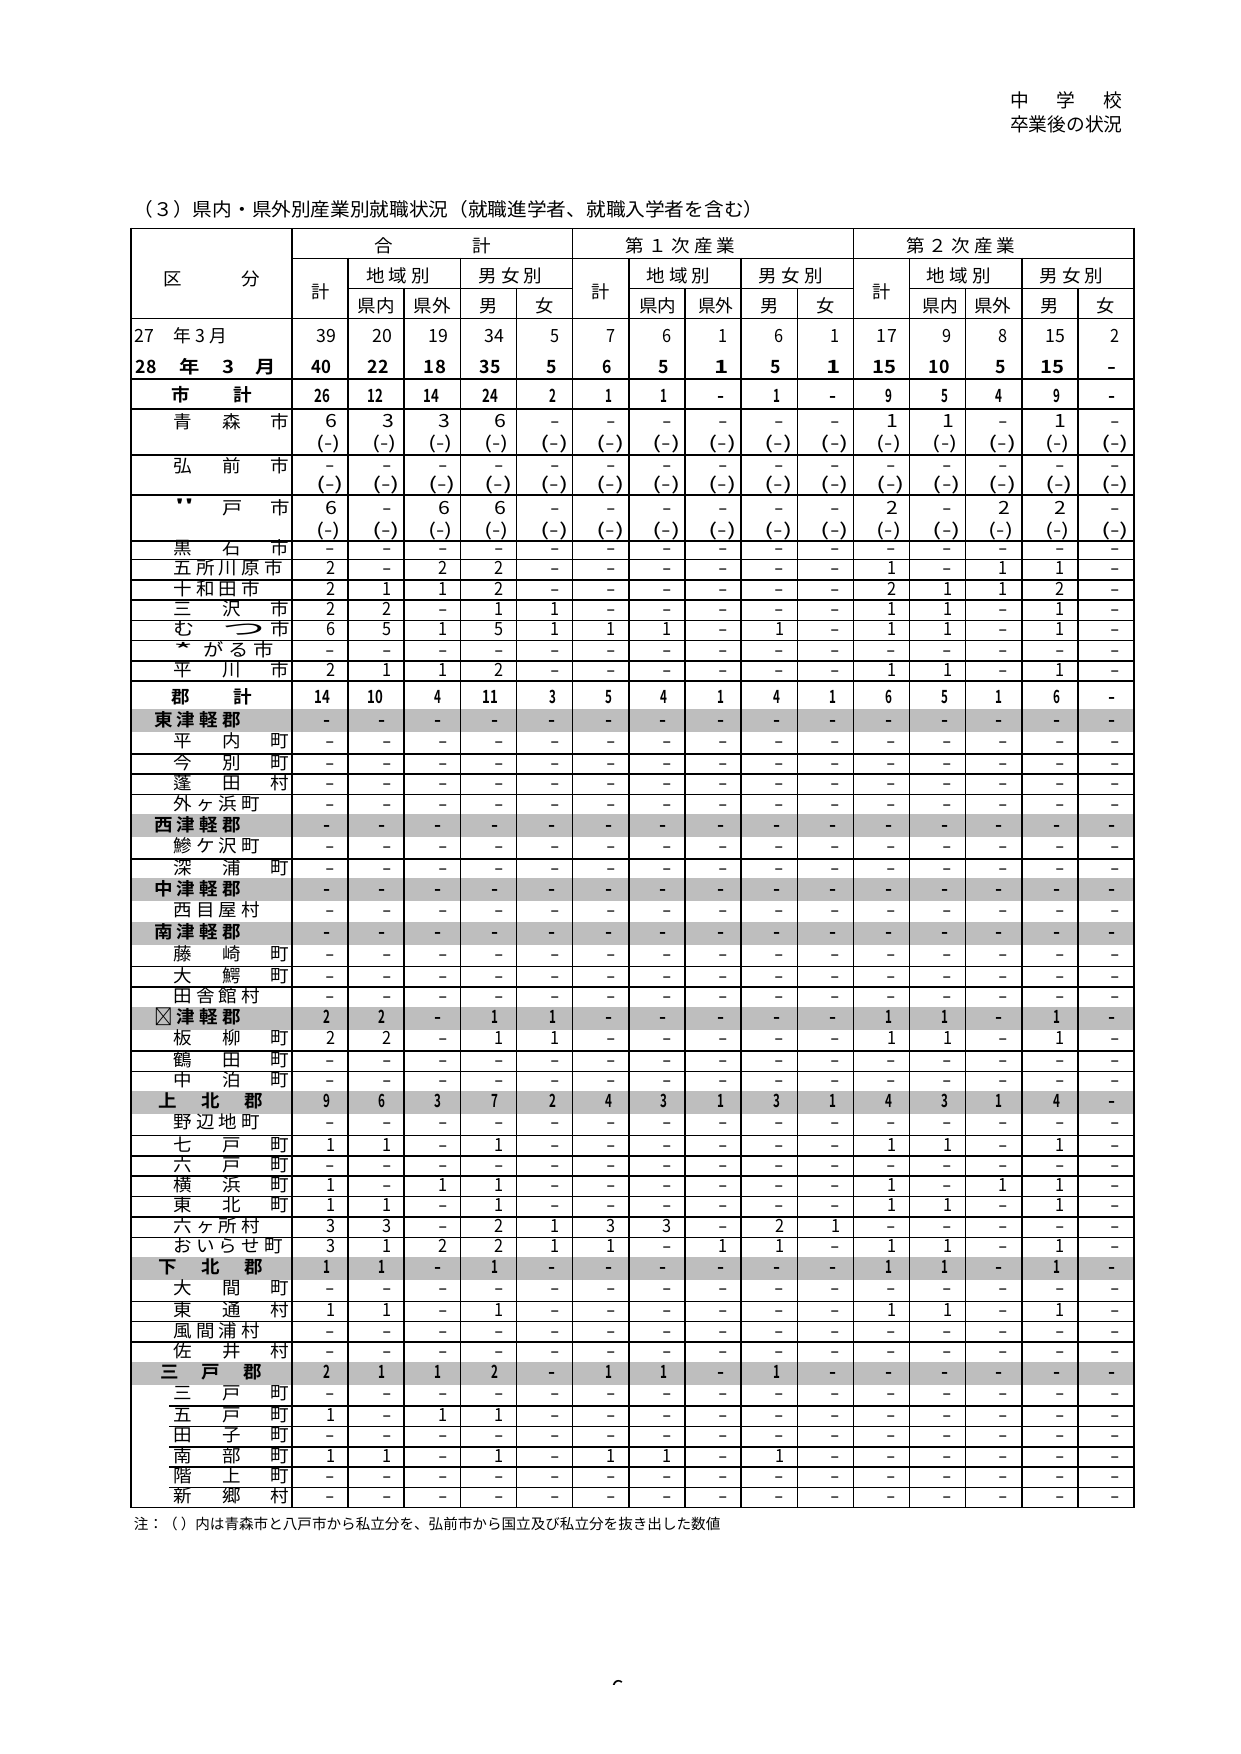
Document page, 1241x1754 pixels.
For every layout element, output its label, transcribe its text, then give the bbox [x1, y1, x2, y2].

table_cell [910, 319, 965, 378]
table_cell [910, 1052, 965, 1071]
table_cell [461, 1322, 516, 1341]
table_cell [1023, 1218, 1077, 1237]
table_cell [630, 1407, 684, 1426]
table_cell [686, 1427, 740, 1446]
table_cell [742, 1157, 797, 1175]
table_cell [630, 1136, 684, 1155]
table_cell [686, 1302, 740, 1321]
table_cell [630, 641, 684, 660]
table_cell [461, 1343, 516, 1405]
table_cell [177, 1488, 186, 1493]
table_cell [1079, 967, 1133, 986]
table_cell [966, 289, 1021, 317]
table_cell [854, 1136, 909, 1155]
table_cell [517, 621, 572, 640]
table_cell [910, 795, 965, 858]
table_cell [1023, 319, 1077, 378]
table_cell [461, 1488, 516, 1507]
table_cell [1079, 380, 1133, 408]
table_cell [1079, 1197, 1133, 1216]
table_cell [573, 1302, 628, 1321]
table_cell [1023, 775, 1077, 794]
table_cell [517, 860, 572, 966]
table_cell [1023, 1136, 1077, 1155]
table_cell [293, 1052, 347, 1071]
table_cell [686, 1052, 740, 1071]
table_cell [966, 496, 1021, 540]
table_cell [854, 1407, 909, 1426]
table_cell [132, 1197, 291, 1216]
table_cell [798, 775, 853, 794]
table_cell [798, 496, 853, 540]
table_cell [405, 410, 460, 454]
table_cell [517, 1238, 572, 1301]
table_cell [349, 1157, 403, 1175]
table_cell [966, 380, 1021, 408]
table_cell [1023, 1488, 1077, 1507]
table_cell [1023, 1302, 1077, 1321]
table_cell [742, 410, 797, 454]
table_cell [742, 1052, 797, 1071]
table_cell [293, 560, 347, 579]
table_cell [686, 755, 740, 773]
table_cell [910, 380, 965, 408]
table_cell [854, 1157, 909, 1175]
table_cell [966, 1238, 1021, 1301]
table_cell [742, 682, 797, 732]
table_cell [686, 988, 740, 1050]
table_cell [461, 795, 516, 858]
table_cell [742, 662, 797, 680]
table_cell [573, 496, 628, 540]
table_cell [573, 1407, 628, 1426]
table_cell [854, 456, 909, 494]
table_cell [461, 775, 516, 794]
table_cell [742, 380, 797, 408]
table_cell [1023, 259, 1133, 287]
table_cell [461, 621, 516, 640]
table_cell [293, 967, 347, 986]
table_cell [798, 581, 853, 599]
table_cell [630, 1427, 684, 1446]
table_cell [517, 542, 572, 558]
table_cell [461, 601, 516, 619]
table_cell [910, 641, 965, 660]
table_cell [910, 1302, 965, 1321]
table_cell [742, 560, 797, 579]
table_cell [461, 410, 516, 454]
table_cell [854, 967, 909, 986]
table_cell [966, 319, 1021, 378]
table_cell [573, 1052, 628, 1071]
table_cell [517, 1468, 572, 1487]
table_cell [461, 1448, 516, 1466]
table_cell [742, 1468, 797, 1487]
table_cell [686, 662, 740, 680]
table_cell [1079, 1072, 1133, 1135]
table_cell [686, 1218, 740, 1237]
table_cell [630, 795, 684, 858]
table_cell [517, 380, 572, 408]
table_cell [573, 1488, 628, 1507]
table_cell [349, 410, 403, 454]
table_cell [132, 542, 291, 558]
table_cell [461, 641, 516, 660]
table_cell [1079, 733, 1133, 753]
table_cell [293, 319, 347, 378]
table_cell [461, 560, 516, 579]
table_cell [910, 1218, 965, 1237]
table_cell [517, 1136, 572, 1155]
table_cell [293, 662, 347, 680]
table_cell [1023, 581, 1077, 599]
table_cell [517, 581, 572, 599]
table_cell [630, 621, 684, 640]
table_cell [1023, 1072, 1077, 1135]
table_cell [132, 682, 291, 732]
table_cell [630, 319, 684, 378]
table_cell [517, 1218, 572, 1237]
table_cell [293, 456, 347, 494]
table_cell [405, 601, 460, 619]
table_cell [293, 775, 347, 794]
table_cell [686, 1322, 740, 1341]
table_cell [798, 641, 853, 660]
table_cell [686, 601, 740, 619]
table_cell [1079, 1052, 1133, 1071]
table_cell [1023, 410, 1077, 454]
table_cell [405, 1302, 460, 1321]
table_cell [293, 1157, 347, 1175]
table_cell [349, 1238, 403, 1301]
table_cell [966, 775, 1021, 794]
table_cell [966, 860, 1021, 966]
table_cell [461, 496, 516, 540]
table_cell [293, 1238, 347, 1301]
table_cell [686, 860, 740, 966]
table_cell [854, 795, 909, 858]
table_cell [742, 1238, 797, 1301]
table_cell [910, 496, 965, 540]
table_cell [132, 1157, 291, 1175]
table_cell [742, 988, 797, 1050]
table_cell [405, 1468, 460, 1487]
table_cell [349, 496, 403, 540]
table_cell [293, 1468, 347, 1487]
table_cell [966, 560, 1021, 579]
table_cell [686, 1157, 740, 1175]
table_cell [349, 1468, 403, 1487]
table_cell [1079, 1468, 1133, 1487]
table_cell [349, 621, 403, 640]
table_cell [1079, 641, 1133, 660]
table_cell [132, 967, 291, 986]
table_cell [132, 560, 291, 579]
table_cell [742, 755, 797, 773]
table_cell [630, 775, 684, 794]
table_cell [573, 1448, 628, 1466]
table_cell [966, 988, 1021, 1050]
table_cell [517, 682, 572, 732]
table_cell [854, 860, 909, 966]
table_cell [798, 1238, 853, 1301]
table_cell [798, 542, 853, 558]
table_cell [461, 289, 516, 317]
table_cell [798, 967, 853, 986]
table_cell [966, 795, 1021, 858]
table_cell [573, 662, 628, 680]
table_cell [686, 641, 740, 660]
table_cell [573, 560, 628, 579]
text 注：（ ）内は青森市と八戸市から私立分を、弘前市から国立及び私立分を抜き出した数値 [134, 1512, 1159, 1533]
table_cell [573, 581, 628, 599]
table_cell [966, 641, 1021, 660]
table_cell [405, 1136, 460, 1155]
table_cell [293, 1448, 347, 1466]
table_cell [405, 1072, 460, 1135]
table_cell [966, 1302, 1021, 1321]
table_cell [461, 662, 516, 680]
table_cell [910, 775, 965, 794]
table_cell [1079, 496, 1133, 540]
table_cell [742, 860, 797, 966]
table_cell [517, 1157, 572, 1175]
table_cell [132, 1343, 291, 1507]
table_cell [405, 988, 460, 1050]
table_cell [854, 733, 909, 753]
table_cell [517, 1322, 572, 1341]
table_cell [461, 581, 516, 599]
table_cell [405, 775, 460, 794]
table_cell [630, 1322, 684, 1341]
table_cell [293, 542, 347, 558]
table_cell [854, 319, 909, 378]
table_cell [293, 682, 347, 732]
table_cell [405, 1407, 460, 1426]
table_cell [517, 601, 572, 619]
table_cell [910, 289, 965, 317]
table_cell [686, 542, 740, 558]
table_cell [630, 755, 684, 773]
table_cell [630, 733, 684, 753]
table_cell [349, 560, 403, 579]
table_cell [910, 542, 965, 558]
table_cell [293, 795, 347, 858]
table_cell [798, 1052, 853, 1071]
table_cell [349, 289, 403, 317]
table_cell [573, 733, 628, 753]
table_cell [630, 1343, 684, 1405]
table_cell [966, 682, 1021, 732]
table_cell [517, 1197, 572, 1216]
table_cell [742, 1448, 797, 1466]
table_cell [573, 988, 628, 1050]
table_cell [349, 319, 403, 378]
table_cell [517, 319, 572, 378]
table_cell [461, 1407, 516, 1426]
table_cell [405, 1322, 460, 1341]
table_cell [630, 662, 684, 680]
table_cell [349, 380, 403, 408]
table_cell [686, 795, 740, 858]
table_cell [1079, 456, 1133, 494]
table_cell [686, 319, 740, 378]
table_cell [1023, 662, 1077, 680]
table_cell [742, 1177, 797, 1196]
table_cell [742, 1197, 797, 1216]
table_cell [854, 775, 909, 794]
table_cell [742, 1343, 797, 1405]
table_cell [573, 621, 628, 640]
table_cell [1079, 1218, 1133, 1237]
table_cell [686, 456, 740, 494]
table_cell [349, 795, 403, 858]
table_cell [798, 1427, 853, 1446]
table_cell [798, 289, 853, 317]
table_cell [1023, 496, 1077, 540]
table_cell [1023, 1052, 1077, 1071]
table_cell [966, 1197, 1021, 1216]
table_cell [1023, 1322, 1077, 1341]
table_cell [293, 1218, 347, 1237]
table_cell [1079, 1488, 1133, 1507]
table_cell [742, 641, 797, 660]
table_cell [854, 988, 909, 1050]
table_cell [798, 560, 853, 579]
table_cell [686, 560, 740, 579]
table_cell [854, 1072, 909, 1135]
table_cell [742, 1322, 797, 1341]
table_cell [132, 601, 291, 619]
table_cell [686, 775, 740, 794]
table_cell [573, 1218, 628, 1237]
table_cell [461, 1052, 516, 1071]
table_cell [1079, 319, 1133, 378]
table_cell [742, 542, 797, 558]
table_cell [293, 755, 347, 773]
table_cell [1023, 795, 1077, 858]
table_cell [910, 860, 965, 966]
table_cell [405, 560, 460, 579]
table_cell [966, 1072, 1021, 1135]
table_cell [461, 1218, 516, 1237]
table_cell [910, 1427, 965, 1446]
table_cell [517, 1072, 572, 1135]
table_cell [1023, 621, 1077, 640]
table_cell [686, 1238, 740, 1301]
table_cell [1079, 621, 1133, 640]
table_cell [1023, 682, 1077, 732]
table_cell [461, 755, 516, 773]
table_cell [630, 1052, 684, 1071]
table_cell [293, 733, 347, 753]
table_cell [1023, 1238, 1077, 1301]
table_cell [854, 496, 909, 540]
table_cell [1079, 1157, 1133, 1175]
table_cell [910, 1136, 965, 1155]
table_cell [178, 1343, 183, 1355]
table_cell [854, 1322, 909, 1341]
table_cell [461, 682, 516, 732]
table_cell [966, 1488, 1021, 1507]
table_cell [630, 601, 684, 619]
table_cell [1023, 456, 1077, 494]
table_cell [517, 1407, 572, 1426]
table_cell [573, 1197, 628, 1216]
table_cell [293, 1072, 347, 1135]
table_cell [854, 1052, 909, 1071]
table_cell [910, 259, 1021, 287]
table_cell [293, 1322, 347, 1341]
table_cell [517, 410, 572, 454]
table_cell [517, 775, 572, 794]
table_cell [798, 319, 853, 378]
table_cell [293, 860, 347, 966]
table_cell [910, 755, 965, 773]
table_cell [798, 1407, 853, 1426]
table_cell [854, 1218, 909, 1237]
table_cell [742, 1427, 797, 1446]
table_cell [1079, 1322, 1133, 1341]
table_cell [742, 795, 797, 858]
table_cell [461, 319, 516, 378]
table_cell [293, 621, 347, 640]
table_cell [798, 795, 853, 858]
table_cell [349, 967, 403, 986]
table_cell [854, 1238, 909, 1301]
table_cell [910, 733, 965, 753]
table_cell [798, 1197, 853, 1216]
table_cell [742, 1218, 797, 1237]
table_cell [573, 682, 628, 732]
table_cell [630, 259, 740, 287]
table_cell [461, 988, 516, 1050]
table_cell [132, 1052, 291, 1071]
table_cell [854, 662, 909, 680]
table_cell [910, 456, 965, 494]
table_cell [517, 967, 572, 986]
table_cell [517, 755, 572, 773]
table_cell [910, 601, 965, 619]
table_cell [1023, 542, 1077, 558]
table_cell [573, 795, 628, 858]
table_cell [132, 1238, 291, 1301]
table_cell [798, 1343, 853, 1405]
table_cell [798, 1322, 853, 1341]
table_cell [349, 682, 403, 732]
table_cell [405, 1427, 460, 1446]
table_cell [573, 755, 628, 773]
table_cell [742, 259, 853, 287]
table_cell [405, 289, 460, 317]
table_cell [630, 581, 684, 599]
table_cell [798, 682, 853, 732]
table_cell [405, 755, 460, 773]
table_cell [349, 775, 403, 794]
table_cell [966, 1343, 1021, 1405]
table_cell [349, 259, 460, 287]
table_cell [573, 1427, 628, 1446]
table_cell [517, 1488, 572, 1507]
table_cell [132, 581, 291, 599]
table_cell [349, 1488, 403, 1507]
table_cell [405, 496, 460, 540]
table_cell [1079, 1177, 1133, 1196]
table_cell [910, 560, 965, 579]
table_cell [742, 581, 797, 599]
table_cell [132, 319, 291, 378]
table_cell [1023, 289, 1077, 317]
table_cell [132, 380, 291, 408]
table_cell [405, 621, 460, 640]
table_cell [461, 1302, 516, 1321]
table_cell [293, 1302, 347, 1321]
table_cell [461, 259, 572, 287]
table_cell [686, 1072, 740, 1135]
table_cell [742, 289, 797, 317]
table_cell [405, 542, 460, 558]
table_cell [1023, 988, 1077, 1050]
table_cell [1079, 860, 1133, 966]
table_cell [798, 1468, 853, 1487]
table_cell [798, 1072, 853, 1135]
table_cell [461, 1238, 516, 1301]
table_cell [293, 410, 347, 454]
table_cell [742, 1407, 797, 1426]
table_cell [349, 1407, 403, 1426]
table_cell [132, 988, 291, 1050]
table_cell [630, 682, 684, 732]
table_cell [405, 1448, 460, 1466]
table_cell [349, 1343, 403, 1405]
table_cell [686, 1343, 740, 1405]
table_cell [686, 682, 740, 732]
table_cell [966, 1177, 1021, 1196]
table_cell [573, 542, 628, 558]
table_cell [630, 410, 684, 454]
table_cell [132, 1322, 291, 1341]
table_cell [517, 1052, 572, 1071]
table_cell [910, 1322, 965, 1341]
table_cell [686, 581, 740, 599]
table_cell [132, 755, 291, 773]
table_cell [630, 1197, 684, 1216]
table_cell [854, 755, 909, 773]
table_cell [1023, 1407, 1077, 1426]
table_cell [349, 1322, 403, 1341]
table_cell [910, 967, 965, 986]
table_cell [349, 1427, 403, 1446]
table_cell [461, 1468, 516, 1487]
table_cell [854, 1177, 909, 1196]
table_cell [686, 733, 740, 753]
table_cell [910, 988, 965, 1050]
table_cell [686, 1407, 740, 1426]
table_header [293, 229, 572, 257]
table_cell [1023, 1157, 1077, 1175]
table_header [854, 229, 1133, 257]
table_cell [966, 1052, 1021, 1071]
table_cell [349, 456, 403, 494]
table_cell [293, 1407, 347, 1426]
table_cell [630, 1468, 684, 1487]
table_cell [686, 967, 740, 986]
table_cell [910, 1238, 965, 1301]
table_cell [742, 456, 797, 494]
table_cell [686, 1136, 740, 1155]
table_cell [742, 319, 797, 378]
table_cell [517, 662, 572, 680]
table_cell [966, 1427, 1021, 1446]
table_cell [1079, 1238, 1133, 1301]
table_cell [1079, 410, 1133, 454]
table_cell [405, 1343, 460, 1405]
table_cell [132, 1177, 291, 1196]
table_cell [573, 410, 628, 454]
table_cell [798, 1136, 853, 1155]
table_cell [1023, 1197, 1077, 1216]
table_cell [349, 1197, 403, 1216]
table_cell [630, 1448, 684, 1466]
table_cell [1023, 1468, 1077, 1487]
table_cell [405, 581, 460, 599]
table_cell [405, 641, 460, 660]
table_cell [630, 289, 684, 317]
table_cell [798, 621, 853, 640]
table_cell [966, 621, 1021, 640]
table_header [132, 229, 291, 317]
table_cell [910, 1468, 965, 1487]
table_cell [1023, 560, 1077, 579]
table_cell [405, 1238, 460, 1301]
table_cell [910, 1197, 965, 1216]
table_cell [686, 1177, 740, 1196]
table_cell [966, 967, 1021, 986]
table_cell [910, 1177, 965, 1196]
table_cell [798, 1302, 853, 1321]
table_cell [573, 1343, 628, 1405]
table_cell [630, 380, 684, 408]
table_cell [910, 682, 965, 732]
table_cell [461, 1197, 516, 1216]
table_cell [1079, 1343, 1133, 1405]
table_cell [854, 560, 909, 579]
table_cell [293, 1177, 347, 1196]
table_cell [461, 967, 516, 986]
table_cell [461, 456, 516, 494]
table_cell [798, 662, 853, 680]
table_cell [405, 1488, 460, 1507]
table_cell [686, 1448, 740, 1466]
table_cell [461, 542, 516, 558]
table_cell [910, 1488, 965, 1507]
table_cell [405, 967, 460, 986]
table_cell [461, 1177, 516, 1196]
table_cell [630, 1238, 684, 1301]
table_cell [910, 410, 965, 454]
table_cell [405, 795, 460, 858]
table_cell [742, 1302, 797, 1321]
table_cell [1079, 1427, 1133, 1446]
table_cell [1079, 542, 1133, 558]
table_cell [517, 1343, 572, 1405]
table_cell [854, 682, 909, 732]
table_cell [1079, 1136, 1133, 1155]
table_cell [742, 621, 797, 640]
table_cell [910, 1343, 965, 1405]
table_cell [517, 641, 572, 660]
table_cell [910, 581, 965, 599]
text （３）県内・県外別産業別就職状況（就職進学者、就職入学者を含む） [134, 194, 1159, 221]
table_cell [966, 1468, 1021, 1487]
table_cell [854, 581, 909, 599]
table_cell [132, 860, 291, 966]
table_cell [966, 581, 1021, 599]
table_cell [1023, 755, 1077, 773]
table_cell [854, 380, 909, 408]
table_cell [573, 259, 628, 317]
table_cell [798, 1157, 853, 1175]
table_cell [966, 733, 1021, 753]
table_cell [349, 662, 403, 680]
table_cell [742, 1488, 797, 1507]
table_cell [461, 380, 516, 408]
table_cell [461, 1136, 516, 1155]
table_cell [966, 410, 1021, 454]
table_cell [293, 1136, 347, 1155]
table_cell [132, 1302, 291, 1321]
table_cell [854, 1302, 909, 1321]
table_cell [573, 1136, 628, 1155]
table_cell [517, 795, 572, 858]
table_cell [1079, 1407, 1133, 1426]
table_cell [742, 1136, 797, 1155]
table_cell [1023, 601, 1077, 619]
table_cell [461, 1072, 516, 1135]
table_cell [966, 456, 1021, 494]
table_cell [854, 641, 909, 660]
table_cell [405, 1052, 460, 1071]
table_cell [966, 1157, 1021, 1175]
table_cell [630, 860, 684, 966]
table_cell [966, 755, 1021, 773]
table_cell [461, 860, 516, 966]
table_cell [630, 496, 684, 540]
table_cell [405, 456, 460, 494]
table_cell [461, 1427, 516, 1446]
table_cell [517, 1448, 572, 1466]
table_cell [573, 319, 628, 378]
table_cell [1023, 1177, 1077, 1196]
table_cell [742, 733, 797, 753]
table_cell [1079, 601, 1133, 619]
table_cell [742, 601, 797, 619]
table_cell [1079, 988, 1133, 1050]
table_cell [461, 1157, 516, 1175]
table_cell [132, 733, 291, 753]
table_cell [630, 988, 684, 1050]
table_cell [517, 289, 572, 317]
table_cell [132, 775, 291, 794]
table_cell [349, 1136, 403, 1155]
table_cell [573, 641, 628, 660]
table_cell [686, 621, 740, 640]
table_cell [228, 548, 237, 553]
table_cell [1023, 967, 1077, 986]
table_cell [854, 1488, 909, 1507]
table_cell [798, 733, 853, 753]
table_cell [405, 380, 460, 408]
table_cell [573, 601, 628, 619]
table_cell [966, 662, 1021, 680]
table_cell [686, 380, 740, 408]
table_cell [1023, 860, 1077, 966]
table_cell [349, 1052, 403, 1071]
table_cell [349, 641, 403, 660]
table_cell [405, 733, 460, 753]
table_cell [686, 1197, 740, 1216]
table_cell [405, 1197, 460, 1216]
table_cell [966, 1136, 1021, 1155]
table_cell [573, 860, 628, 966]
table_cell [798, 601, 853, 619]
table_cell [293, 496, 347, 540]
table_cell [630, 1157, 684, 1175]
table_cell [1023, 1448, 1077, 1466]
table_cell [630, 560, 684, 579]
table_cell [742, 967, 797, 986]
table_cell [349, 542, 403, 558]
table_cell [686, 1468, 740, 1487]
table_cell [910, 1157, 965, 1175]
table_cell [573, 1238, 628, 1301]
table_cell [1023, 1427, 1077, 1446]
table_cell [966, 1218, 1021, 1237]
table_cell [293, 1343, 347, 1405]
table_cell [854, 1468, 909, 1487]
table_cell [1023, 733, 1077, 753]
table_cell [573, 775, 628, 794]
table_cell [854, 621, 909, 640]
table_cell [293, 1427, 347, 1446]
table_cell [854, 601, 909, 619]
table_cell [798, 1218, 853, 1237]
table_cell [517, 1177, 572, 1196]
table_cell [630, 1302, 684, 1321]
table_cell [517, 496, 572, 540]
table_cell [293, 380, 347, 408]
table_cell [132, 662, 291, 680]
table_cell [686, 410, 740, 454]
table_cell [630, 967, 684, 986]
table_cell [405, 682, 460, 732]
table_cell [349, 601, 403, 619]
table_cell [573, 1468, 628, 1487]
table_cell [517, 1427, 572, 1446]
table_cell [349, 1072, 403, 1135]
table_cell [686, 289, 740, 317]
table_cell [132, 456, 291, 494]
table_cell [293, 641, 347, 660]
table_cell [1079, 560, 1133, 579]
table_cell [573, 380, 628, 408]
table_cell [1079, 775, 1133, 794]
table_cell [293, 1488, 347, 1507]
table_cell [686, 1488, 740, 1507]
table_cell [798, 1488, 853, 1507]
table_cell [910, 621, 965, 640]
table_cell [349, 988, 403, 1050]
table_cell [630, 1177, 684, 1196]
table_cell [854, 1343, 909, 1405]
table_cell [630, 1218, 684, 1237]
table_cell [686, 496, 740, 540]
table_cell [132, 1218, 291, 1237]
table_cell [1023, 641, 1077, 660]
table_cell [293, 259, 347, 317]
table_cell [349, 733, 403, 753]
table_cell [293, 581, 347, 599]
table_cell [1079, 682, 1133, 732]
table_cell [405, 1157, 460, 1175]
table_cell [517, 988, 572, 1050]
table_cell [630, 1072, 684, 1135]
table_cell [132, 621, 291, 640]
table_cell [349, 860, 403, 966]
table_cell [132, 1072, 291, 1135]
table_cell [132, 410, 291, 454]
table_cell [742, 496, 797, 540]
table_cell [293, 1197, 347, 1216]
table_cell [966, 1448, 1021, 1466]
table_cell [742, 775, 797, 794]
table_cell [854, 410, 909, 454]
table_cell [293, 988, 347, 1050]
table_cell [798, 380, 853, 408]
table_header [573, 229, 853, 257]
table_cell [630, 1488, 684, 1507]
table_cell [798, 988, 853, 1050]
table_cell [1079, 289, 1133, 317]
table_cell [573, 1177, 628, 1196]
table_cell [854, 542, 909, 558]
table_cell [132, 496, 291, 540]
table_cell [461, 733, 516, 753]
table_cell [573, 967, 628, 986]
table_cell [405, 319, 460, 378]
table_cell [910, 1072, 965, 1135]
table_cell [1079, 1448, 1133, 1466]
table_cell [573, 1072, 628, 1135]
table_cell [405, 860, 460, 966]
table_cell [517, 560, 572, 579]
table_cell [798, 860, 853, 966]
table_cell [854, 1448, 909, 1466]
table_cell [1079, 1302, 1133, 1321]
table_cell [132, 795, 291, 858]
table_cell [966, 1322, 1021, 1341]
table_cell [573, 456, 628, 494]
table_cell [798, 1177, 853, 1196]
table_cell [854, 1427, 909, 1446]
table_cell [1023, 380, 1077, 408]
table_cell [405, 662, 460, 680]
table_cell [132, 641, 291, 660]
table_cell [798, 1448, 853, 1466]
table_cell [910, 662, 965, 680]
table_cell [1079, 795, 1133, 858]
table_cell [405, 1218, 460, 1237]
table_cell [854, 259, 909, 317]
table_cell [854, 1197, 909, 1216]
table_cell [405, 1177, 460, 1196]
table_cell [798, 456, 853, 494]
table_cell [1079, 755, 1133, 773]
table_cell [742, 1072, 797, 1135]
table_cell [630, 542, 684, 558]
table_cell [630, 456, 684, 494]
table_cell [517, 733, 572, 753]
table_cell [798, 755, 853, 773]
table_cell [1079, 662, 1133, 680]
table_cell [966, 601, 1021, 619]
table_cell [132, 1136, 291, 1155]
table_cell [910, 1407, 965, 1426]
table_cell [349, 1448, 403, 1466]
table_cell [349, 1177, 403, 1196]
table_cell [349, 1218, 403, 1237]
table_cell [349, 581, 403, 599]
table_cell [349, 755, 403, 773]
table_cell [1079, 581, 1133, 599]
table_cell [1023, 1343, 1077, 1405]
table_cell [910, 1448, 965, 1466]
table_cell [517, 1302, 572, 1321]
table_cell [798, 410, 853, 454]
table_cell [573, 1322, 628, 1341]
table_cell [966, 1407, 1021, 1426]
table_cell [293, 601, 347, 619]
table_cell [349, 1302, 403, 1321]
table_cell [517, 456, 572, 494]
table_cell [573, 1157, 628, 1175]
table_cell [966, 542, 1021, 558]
